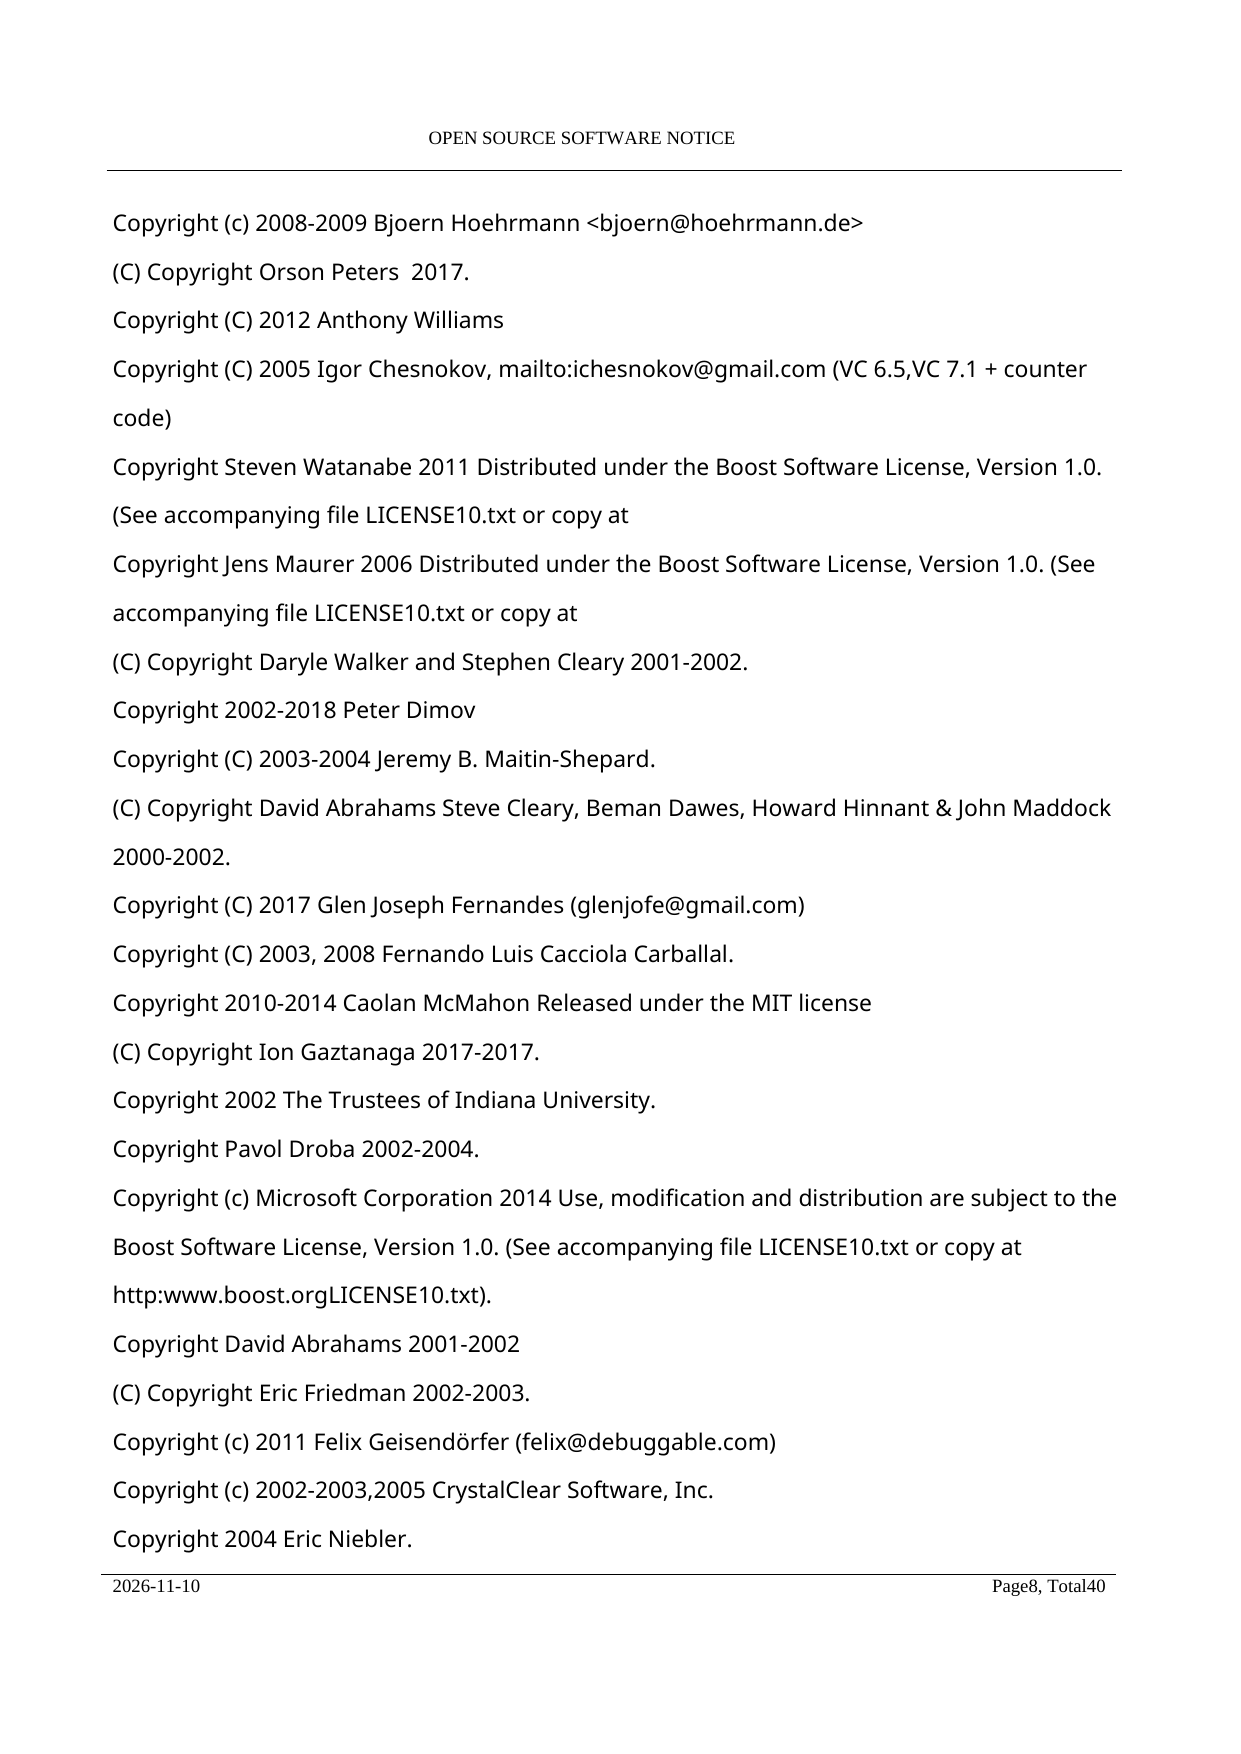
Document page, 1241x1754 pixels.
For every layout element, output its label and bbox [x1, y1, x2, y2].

text [112, 206, 1128, 1555]
